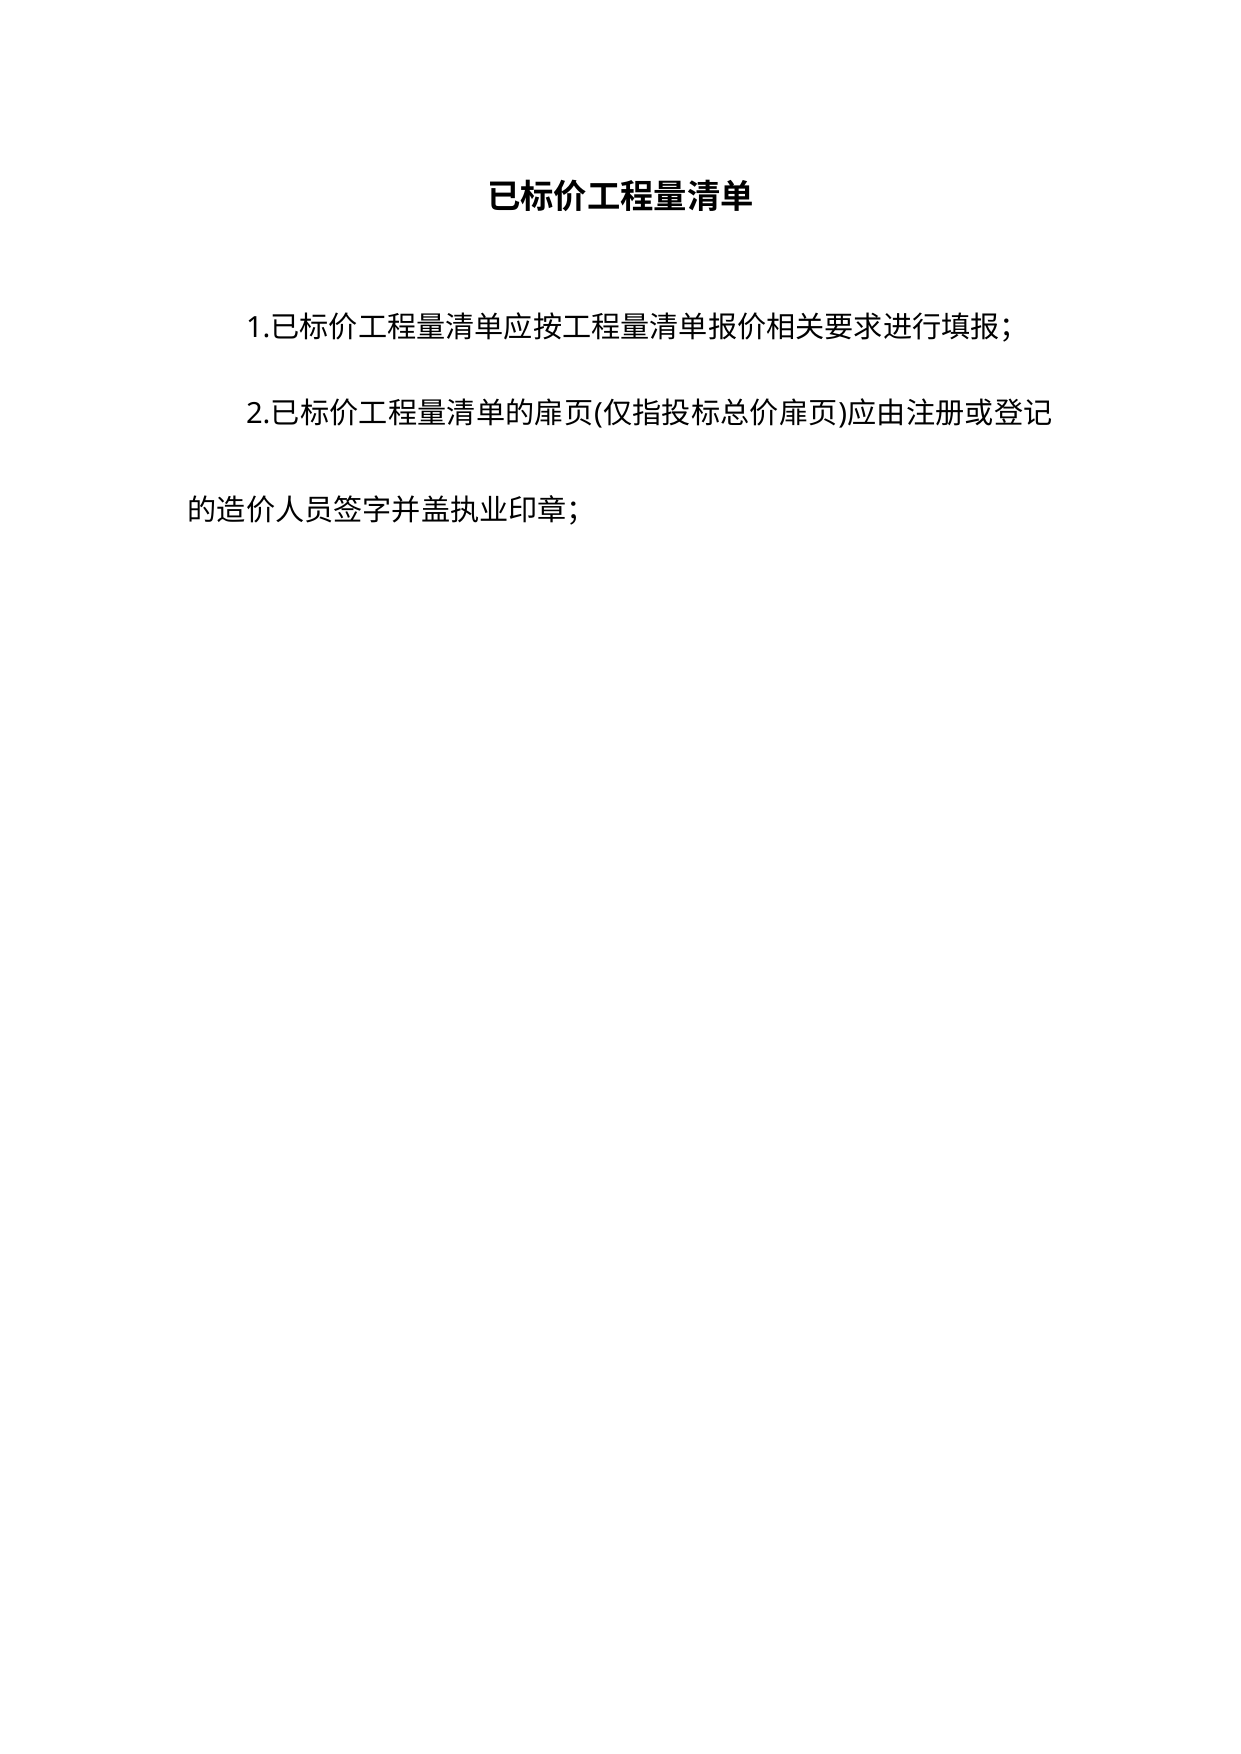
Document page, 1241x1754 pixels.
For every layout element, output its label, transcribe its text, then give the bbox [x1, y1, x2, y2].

text 1.已标价工程量清单应按工程量清单报价相关要求进行填报； [187, 292, 1053, 357]
text 已标价工程量清单 [187, 162, 1053, 227]
text 2.已标价工程量清单的扉页(仅指投标总价扉页)应由注册或登记的造价人员签字并盖执业印章； [187, 378, 1053, 541]
